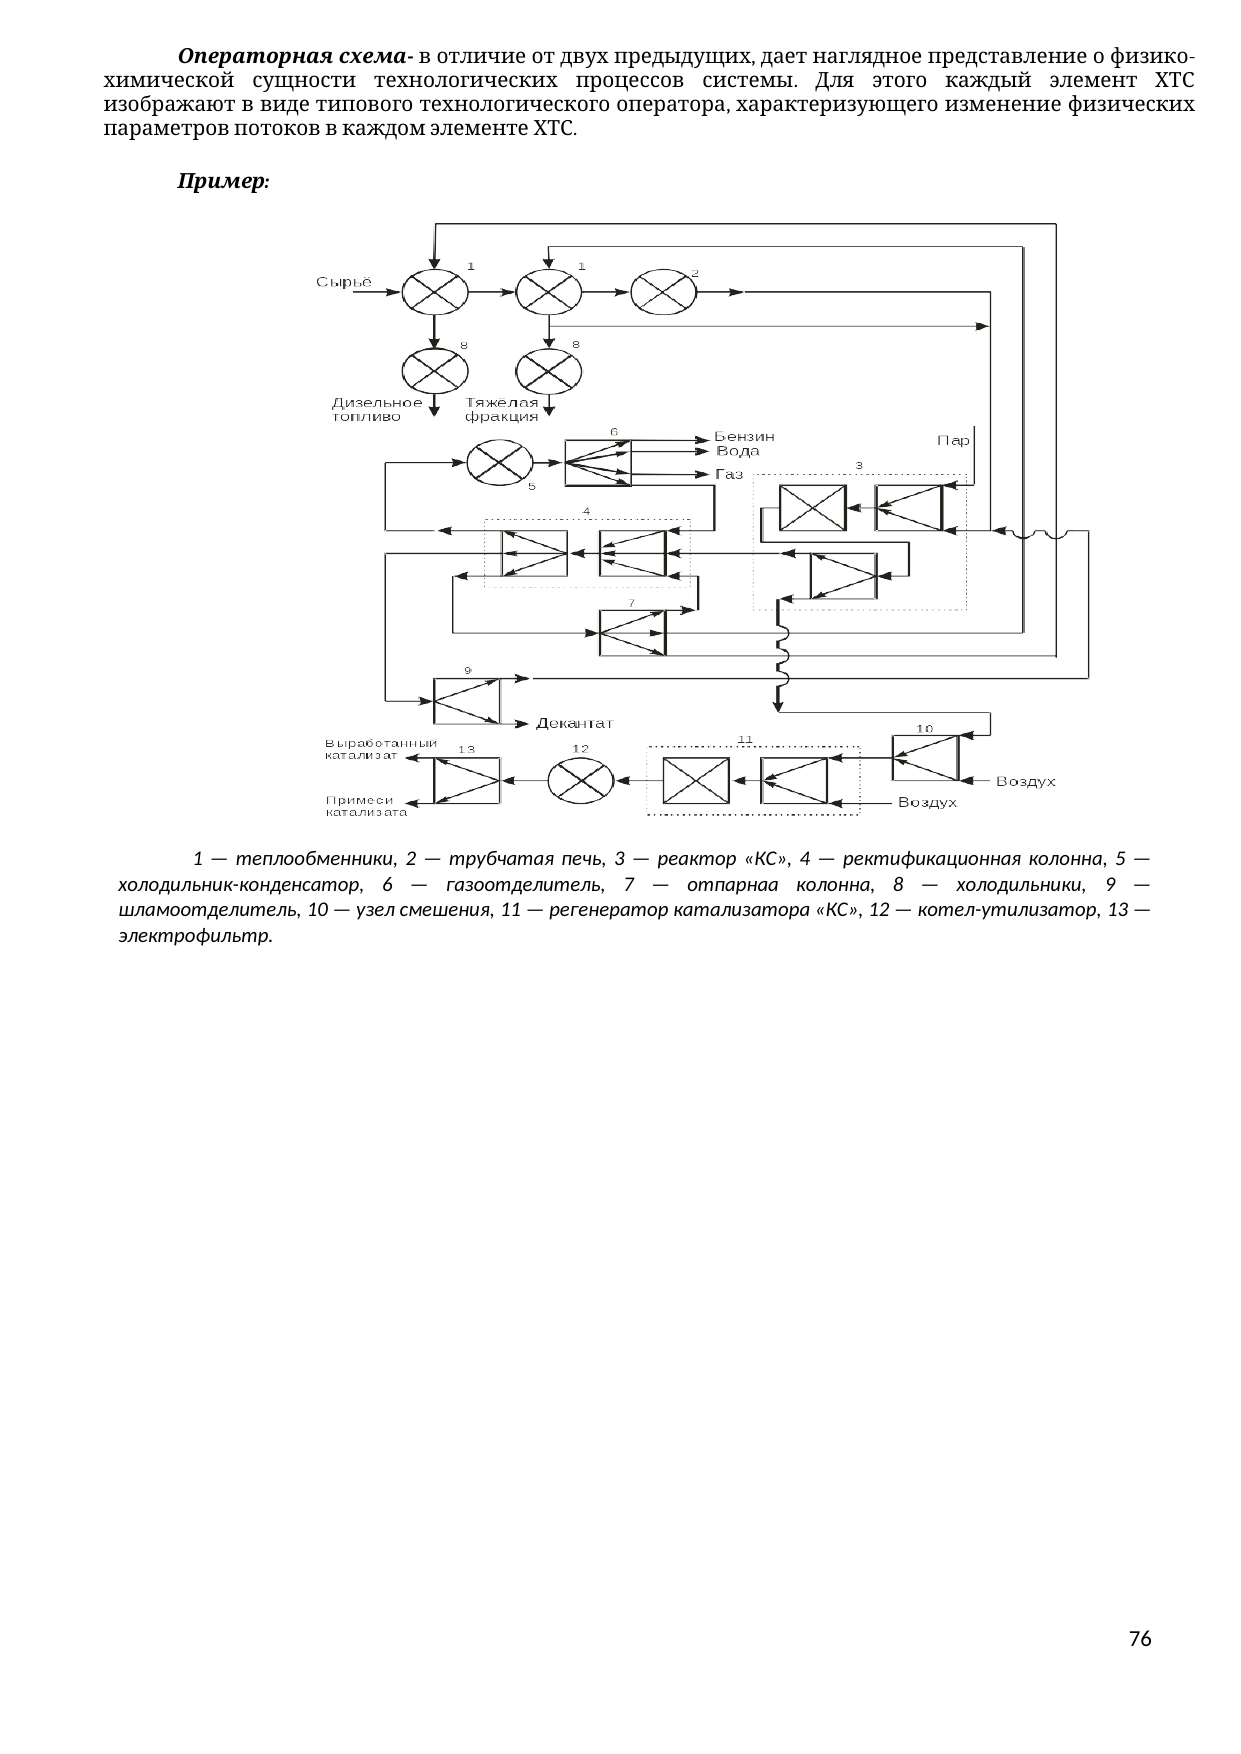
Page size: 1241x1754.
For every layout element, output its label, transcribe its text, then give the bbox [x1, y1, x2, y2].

text 1 — теплообменники, 2 — трубчатая печь, 3 — реактор «КС», 4 — ректификационная колонна, 5 — холодильник-конденсатор, 6 — газоотделитель, 7 — отпарнаа колонна, 8 — холодильники, 9 — шламоотделитель, 10 — узел смешения, 11 — регенератор катализатора «КС», 12 — котел-утилизатор, 13 — электрофильтр. [118, 846, 1152, 947]
text Пример: [103, 169, 1196, 193]
text Операторная схема- в отличие от двух предыдущих, дает наглядное представление о физико-химической сущности технологических процессов системы. Для этого каждый элемент ХТС изображают в виде типового технологического оператора, характеризующего изменение физических параметров потоков в каждом элементе ХТС. [103, 44, 1196, 140]
